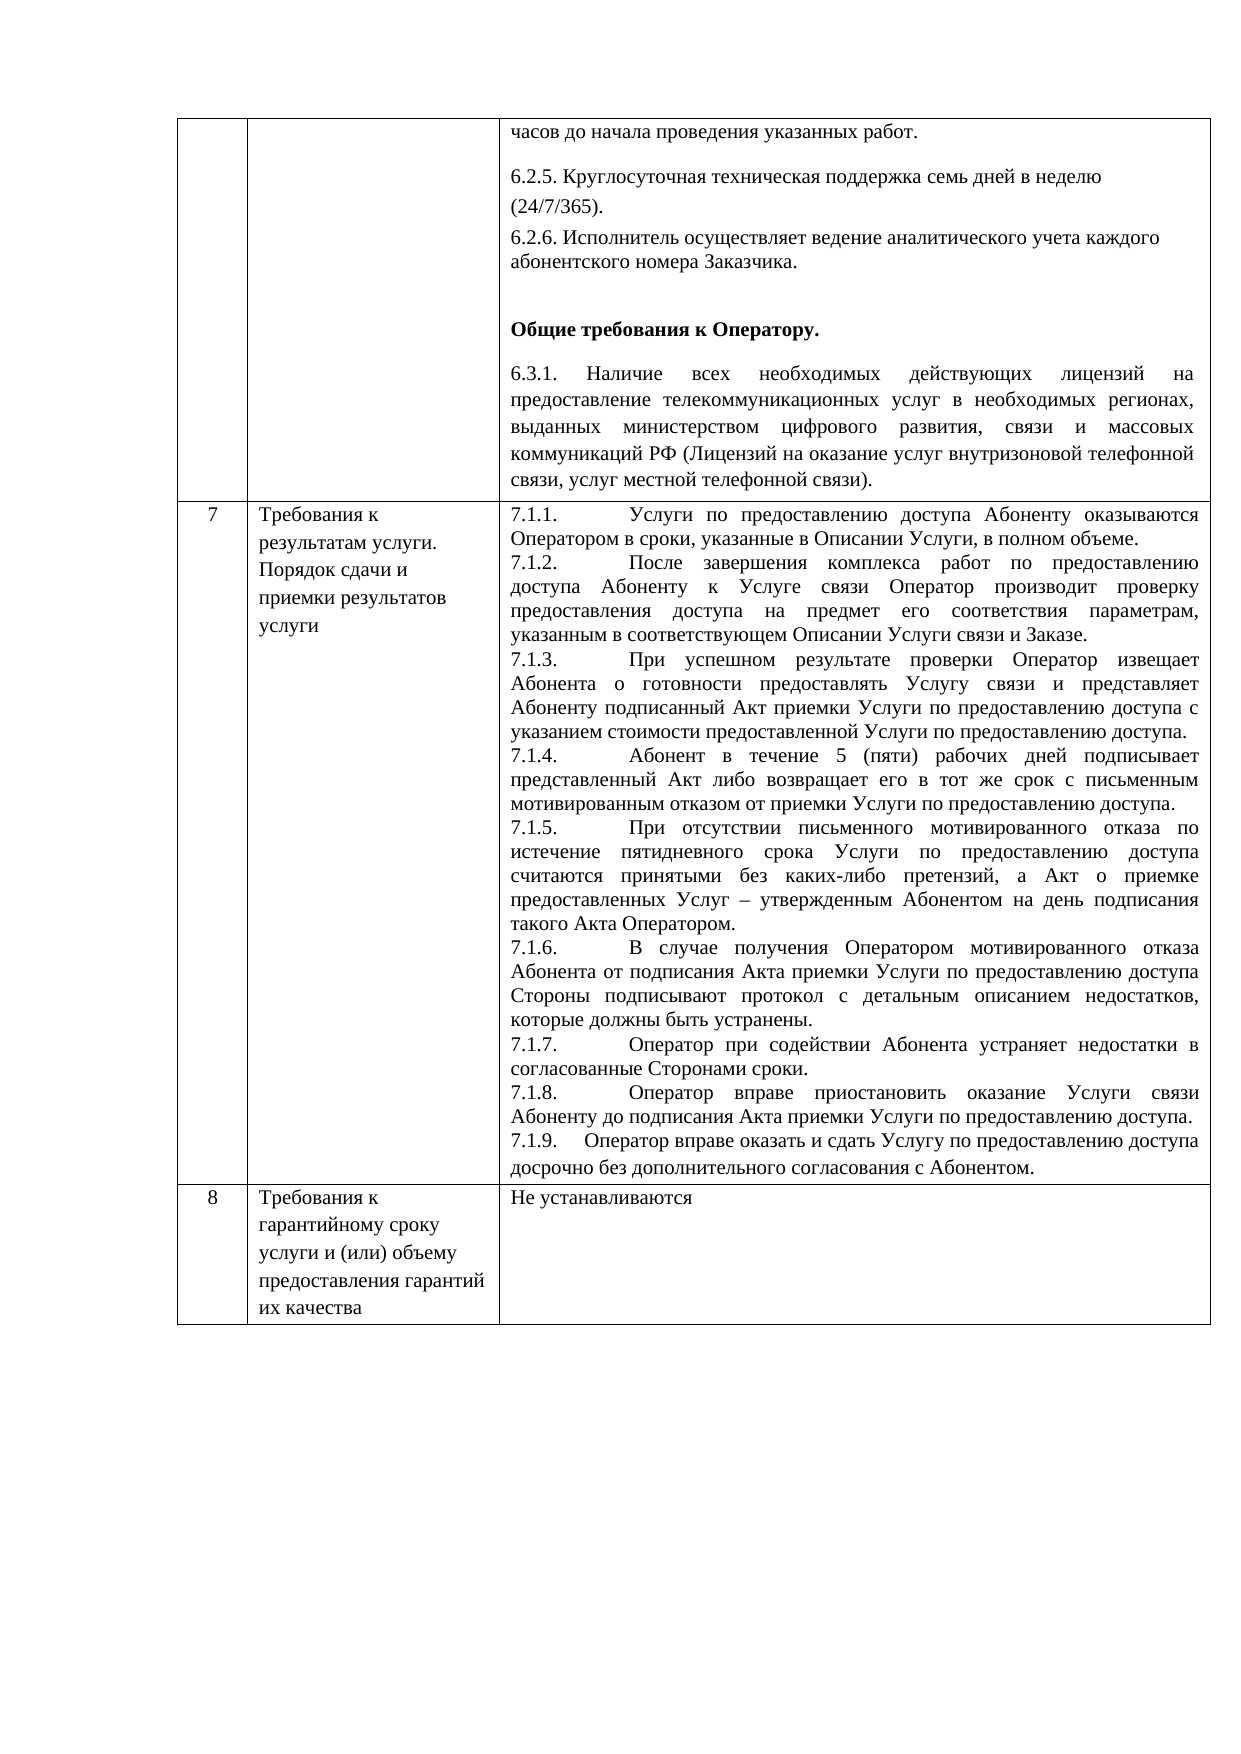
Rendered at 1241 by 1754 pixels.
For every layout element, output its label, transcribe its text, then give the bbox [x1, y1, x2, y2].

table_cell 7 [178, 502, 247, 1184]
table_cell Требования к результатам услуги. Порядок сдачи и приемки результатов услуги [248, 502, 499, 1184]
table_cell Требования к гарантийному сроку услуги и (или) объему предоставления гарантий их качества [248, 1185, 499, 1323]
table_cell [500, 119, 1210, 501]
table_cell 6 [178, 119, 247, 501]
table_cell Не устанавливаются [500, 1185, 1210, 1323]
table_cell 8 [178, 1185, 247, 1323]
table_cell 7.1.1. Услуги по предоставлению доступа Абоненту оказываются Оператором в сроки, указанные в Описании Услуги, в полном объеме. 7.1.2. После завершения комплекса работ по предоставлению доступа Абоненту к Услуге связи Оператор производит проверку предоставления доступа на предмет его соответствия параметрам, указанным в соответствующем Описании Услуги связи и Заказе. 7.1.3. При успешном результате проверки Оператор извещает Абонента о готовности предоставлять Услугу связи и представляет Абоненту подписанный Акт приемки Услуги по предоставлению доступа с указанием стоимости предоставленной Услуги по предоставлению доступа. 7.1.4. Абонент в течение 5 (пяти) рабочих дней подписывает представленный Акт либо возвращает его в тот же срок с письменным мотивированным отказом от приемки Услуги по предоставлению доступа. 7.1.5. При отсутствии письменного мотивированного отказа по истечение пятидневного срока Услуги по предоставлению доступа считаются принятыми без каких-либо претензий, а Акт о приемке предоставленных Услуг – утвержденным Абонентом на день подписания такого Акта Оператором. 7.1.6. В случае получения Оператором мотивированного отказа Абонента от подписания Акта приемки Услуги по предоставлению доступа Стороны подписывают протокол с детальным описанием недостатков, которые должны быть устранены. 7.1.7. Оператор при содействии Абонента устраняет недостатки в согласованные Сторонами сроки. 7.1.8. Оператор вправе приостановить оказание Услуги связи Абоненту до подписания Акта приемки Услуги по предоставлению доступа. 7.1.9. Оператор вправе оказать и сдать Услугу по предоставлению доступа досрочно без дополнительного согласования с Абонентом. [500, 502, 1210, 1184]
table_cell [248, 119, 499, 501]
